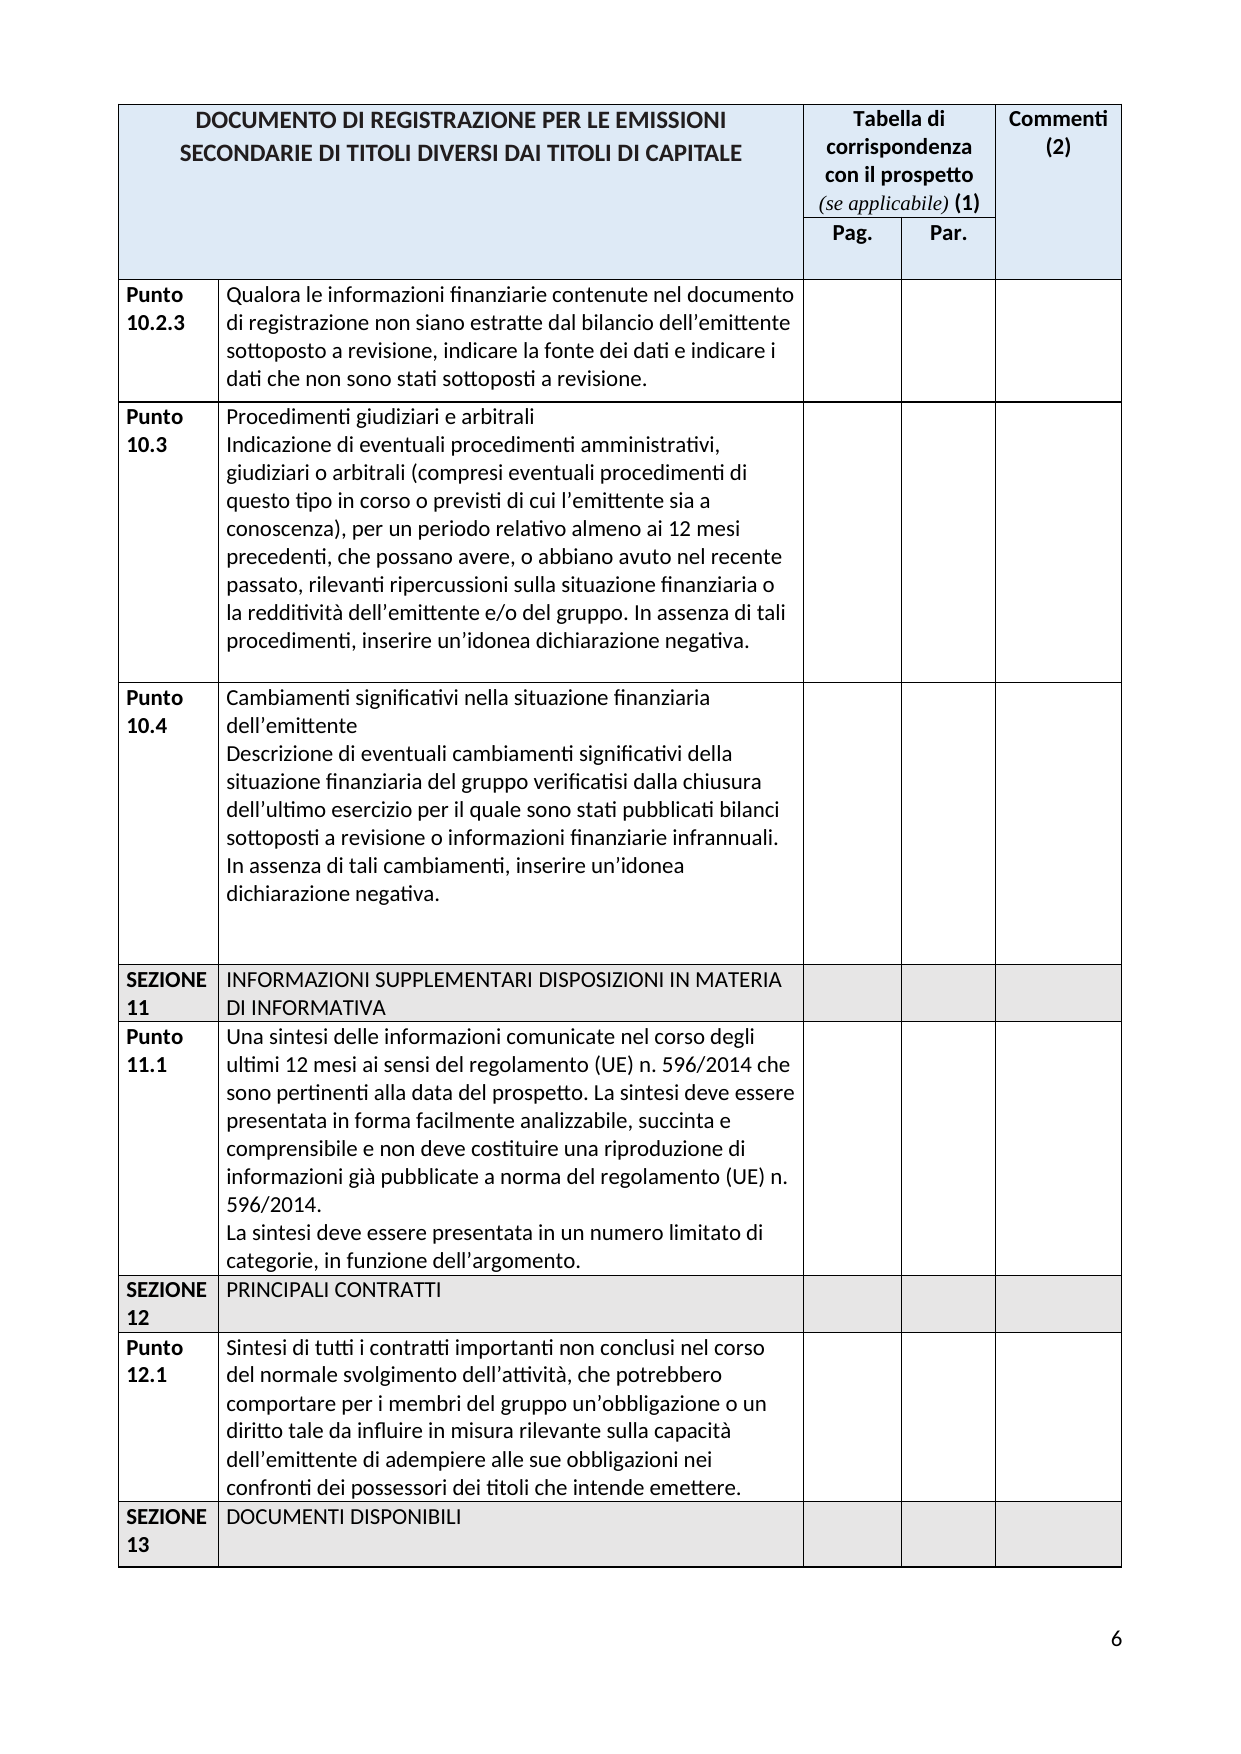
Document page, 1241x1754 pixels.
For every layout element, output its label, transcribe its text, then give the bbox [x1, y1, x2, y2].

table_cell [996, 1333, 1121, 1501]
table_cell Una sintesi delle informazioni comunicate nel corso degli ultimi 12 mesi ai sensi del regolamento (UE) n. 596/2014 che sono pertinenti alla data del prospetto. La sintesi deve essere presentata in forma facilmente analizzabile, succinta e comprensibile e non deve costituire una riproduzione di informazioni già pubblicate a norma del regolamento (UE) n. 596/2014. La sintesi deve essere presentata in un numero limitato di categorie, in funzione dell’argomento. [219, 1022, 803, 1274]
table_cell SEZIONE 13 [119, 1502, 218, 1566]
table_cell [804, 403, 901, 682]
table_cell [996, 1022, 1121, 1274]
table_cell PRINCIPALI CONTRATTI [219, 1276, 803, 1332]
table_cell Punto 10.4 [119, 683, 218, 964]
table_header DOCUMENTO DI REGISTRAZIONE PER LE EMISSIONI SECONDARIE DI TITOLI DIVERSI DAI TITOLI DI CAPITALE [119, 105, 803, 279]
table_cell [804, 280, 901, 401]
table_cell [996, 1502, 1121, 1566]
table_cell [804, 1022, 901, 1274]
table_cell SEZIONE 11 [119, 965, 218, 1021]
table_cell Cambiamenti significativi nella situazione finanziaria dell’emittente Descrizione di eventuali cambiamenti significativi della situazione finanziaria del gruppo verificatisi dalla chiusura dell’ultimo esercizio per il quale sono stati pubblicati bilanci sottoposti a revisione o informazioni finanziarie infrannuali. In assenza di tali cambiamenti, inserire un’idonea dichiarazione negativa. [219, 683, 803, 964]
table_cell Punto 10.3 [119, 403, 218, 682]
table_cell [996, 1276, 1121, 1332]
table_cell [902, 1276, 995, 1332]
table_cell Sintesi di tutti i contratti importanti non conclusi nel corso del normale svolgimento dell’attività, che potrebbero comportare per i membri del gruppo un’obbligazione o un diritto tale da influire in misura rilevante sulla capacità dell’emittente di adempiere alle sue obbligazioni nei confronti dei possessori dei titoli che intende emettere. [219, 1333, 803, 1501]
table_cell Punto 11.1 [119, 1022, 218, 1274]
table_cell [996, 683, 1121, 964]
table_header Tabella di corrispondenza con il prospetto (se applicabile) (1) [804, 105, 995, 217]
table_cell Qualora le informazioni finanziarie contenute nel documento di registrazione non siano estratte dal bilancio dell’emittente sottoposto a revisione, indicare la fonte dei dati e indicare i dati che non sono stati sottoposti a revisione. [219, 280, 803, 401]
table_cell [804, 965, 901, 1021]
table_cell Punto 12.1 [119, 1333, 218, 1501]
table_cell Procedimenti giudiziari e arbitrali Indicazione di eventuali procedimenti amministrativi, giudiziari o arbitrali (compresi eventuali procedimenti di questo tipo in corso o previsti di cui l’emittente sia a conoscenza), per un periodo relativo almeno ai 12 mesi precedenti, che possano avere, o abbiano avuto nel recente passato, rilevanti ripercussioni sulla situazione finanziaria o la redditività dell’emittente e/o del gruppo. In assenza di tali procedimenti, inserire un’idonea dichiarazione negativa. [219, 403, 803, 682]
table_cell Pag. [804, 218, 901, 279]
table_cell [902, 683, 995, 964]
table_cell [902, 280, 995, 401]
table_header Commenti (2) [996, 105, 1121, 279]
table_cell [996, 965, 1121, 1021]
table_cell [996, 280, 1121, 401]
table_cell [996, 403, 1121, 682]
table_cell [902, 1333, 995, 1501]
table_cell [902, 1022, 995, 1274]
table_cell SEZIONE 12 [119, 1276, 218, 1332]
table_cell Punto 10.2.3 [119, 280, 218, 401]
table_cell [902, 965, 995, 1021]
table_cell [804, 683, 901, 964]
table_cell [804, 1333, 901, 1501]
table_cell [804, 1276, 901, 1332]
table_cell DOCUMENTI DISPONIBILI [219, 1502, 803, 1566]
table_cell [902, 1502, 995, 1566]
table_cell INFORMAZIONI SUPPLEMENTARI DISPOSIZIONI IN MATERIA DI INFORMATIVA [219, 965, 803, 1021]
table_cell [902, 403, 995, 682]
table_cell Par. [902, 218, 995, 279]
table_cell [804, 1502, 901, 1566]
